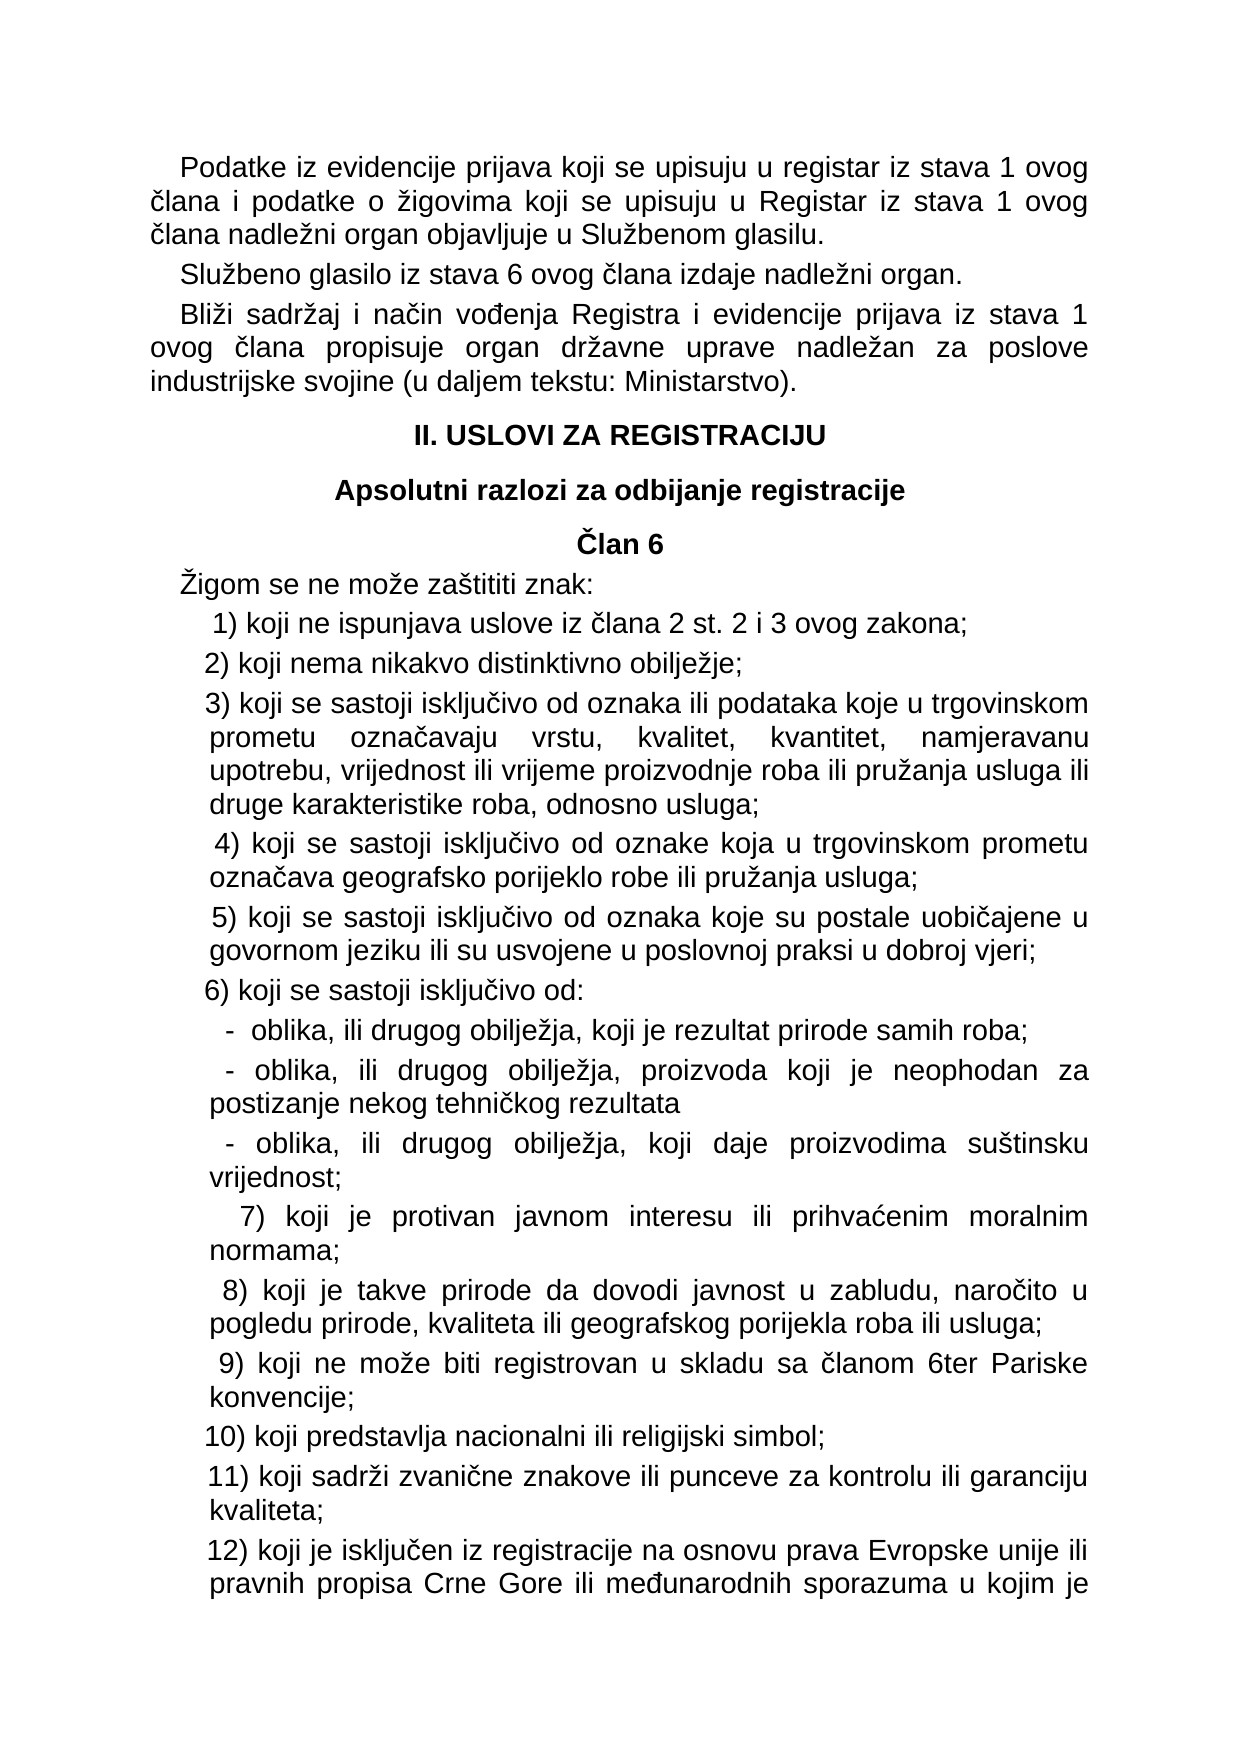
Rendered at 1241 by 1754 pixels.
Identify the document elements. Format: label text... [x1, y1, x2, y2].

text Bliži sadržaj i način vođenja Registra i evidencije prijava iz stava 1 ovog člana propisuje organ državne uprave nadležan za poslove industrijske svojine (u daljem tekstu: Ministarstvo). [150, 297, 1090, 397]
text 8) koji je takve prirode da dovodi javnost u zabludu, naročito u pogledu prirode, kvaliteta ili geografskog porijekla roba ili usluga; [179, 1273, 1090, 1340]
text II. USLOVI ZA REGISTRACIJU [150, 418, 1090, 452]
text - oblika, ili drugog obilježja, koji daje proizvodima suštinsku vrijednost; [209, 1126, 1090, 1193]
text - oblika, ili drugog obilježja, proizvoda koji je neophodan za postizanje nekog tehničkog rezultata [209, 1053, 1090, 1120]
text Član 6 [150, 527, 1090, 560]
text 9) koji ne može biti registrovan u skladu sa članom 6ter Pariske konvencije; [179, 1346, 1090, 1413]
text 11) koji sadrži zvanične znakove ili punceve za kontrolu ili garanciju kvaliteta; [179, 1459, 1090, 1526]
text 10) koji predstavlja nacionalni ili religijski simbol; [179, 1419, 1090, 1453]
text - oblika, ili drugog obilježja, koji je rezultat prirode samih roba; [209, 1013, 1090, 1046]
text 5) koji se sastoji isključivo od oznaka koje su postale uobičajene u govornom jeziku ili su usvojene u poslovnoj praksi u dobroj vjeri; [179, 900, 1090, 967]
text 3) koji se sastoji isključivo od oznaka ili podataka koje u trgovinskom prometu označavaju vrstu, kvalitet, kvantitet, namjeravanu upotrebu, vrijednost ili vrijeme proizvodnje roba ili pružanja usluga ili druge karakteristike roba, odnosno usluga; [179, 686, 1090, 820]
text Apsolutni razlozi za odbijanje registracije [150, 472, 1090, 506]
text 6) koji se sastoji isključivo od: [179, 973, 1090, 1007]
text 2) koji nema nikakvo distinktivno obilježje; [179, 646, 1090, 680]
text Podatke iz evidencije prijava koji se upisuju u registar iz stava 1 ovog člana i podatke o žigovima koji se upisuju u Registar iz stava 1 ovog člana nadležni organ objavljuje u Službenom glasilu. [150, 150, 1090, 251]
text 4) koji se sastoji isključivo od oznake koja u trgovinskom prometu označava geografsko porijeklo robe ili pružanja usluga; [179, 826, 1090, 893]
text Žigom se ne može zaštititi znak: [150, 567, 1090, 600]
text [179, 1532, 1090, 1599]
text 7) koji je protivan javnom interesu ili prihvaćenim moralnim normama; [179, 1199, 1090, 1266]
text Službeno glasilo iz stava 6 ovog člana izdaje nadležni organ. [150, 257, 1090, 290]
text 1) koji ne ispunjava uslove iz člana 2 st. 2 i 3 ovog zakona; [150, 606, 1090, 640]
